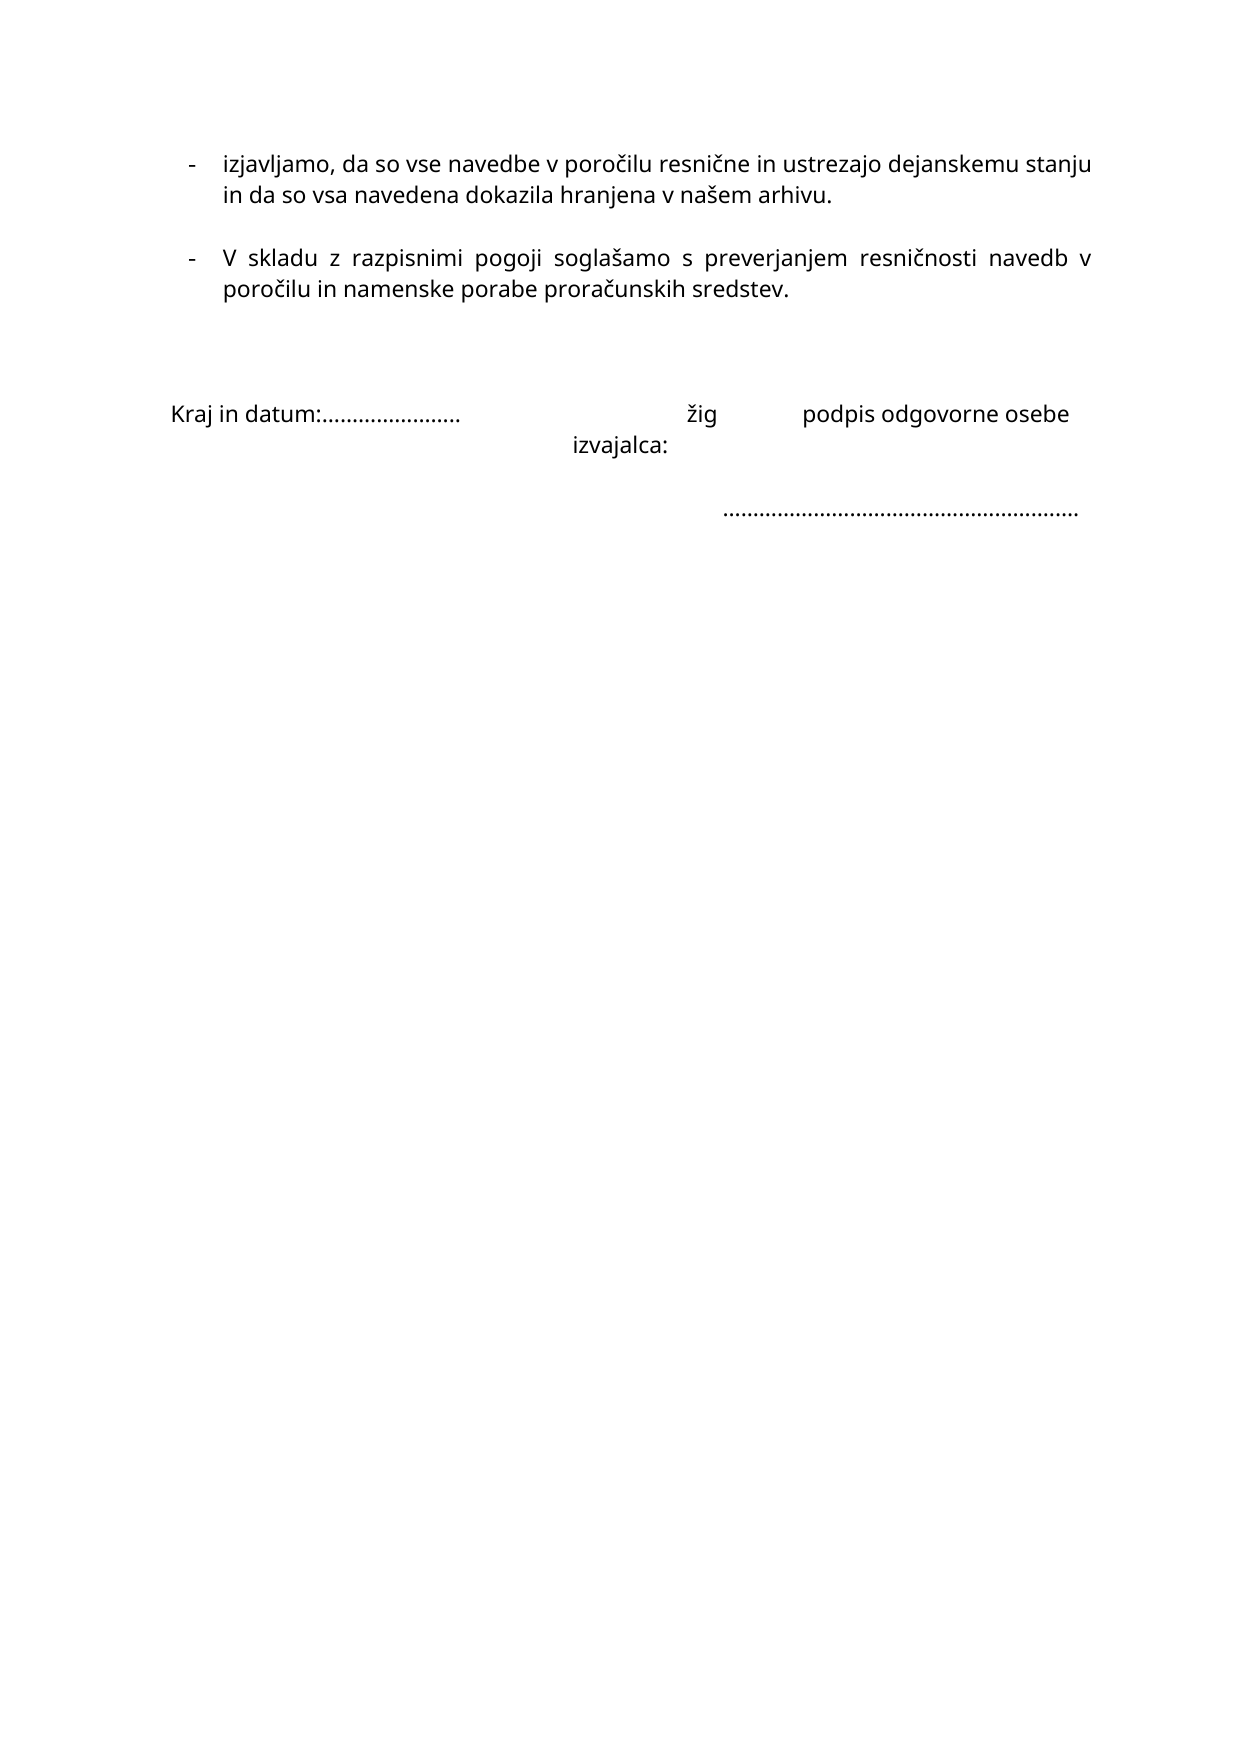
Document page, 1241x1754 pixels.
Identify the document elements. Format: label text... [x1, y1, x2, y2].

list V skladu z razpisnimi pogoji soglašamo s preverjanjem resničnosti navedb v poročilu in namenske porabe proračunskih sredstev. [185, 241, 1093, 304]
text Kraj in datum:………………….. žig podpis odgovorne osebe izvajalca: [148, 398, 1093, 460]
text ………………………………………………..… [148, 492, 1093, 523]
list izjavljamo, da so vse navedbe v poročilu resnične in ustrezajo dejanskemu stanju in da so vsa navedena dokazila hranjena v našem arhivu. [185, 148, 1093, 210]
